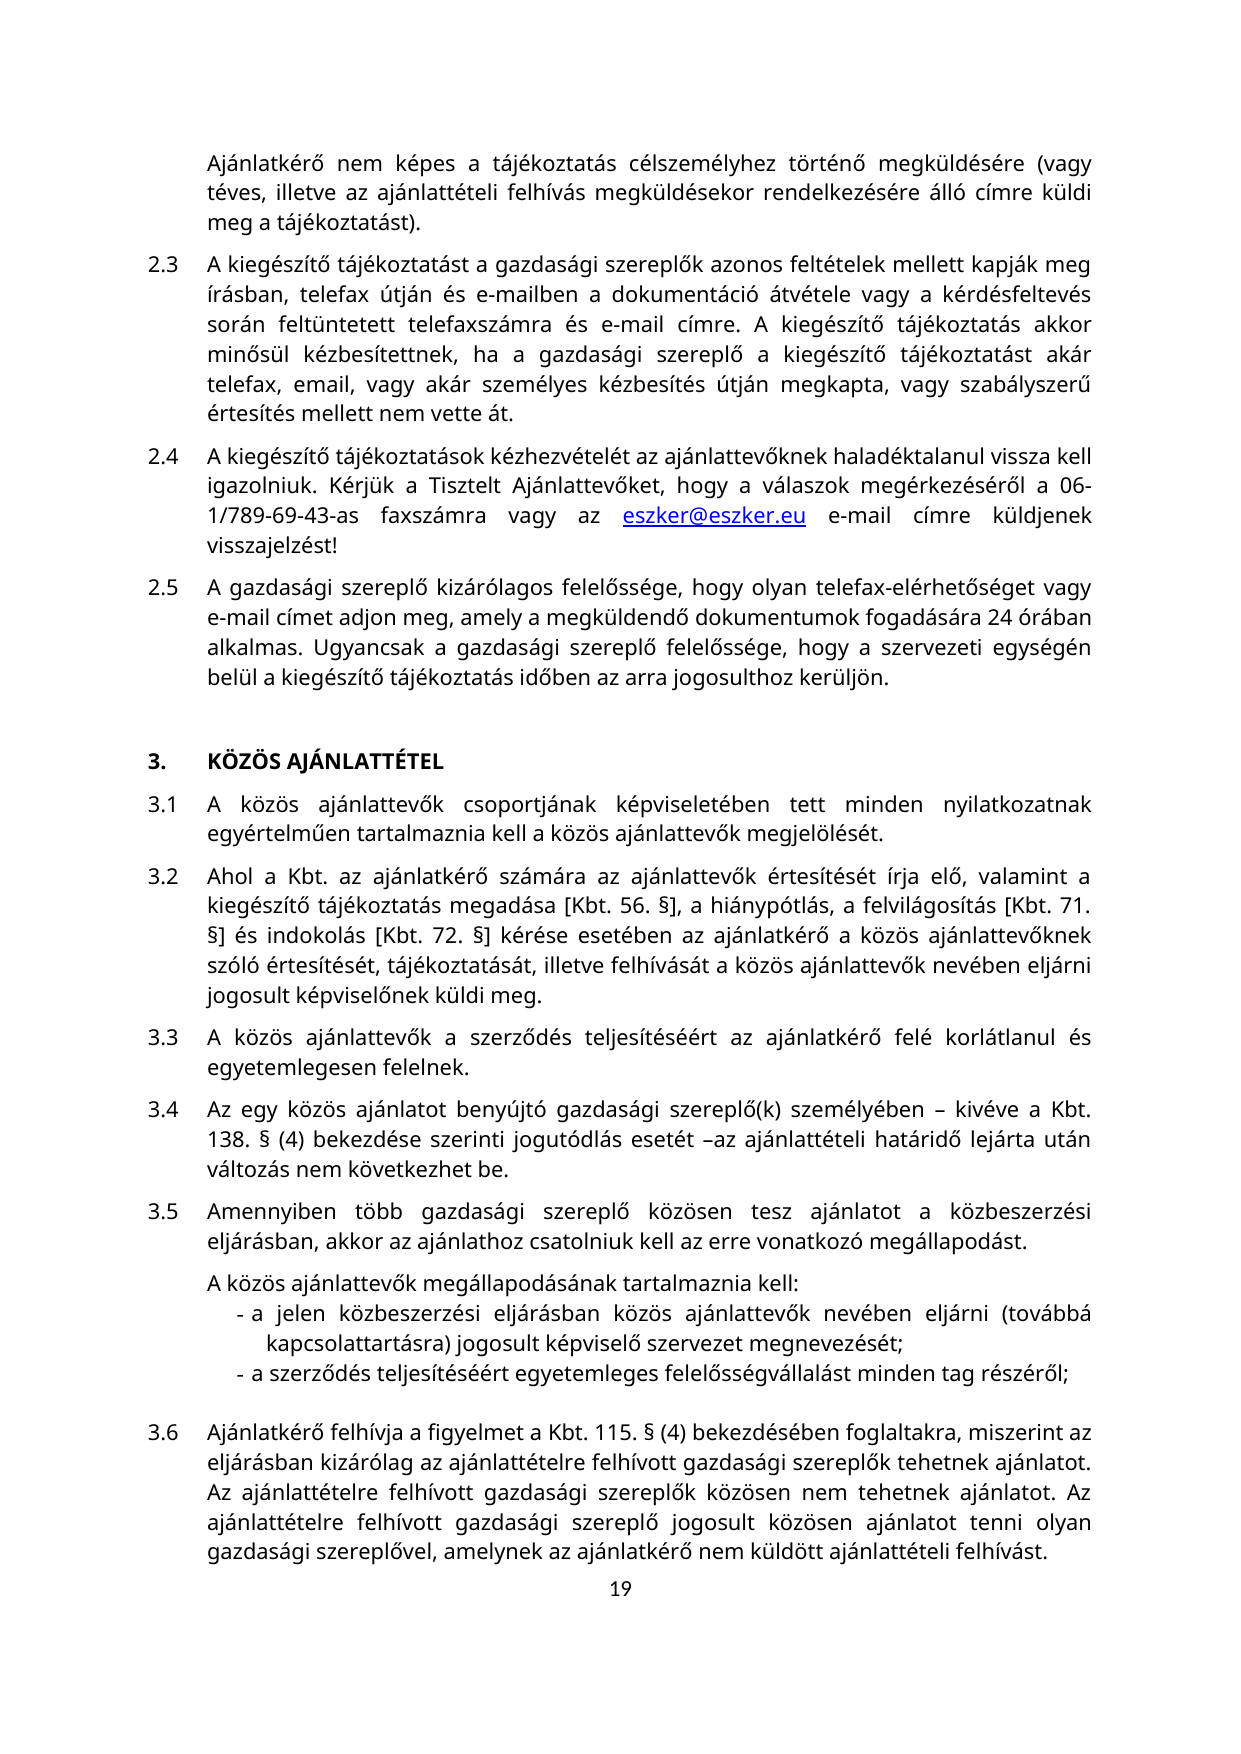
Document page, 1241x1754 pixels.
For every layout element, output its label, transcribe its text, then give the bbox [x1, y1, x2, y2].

list Ahol a Kbt. az ajánlatkérő számára az ajánlattevők értesítését írja elő, valamint a kiegészítő tájékoztatás megadása [Kbt. 56. §], a hiánypótlás, a felvilágosítás [Kbt. 71. §] és indokolás [Kbt. 72. §] kérése esetében az ajánlatkérő a közös ajánlattevőknek szóló értesítését, tájékoztatását, illetve felhívását a közös ajánlattevők nevében eljárni jogosult képviselőnek küldi meg. [148, 861, 1093, 1010]
list a jelen közbeszerzési eljárásban közös ajánlattevők nevében eljárni (továbbá kapcsolattartásra) jogosult képviselő szervezet megnevezését; [236, 1298, 1093, 1358]
text A közös ajánlattevők megállapodásának tartalmaznia kell: [207, 1268, 1093, 1298]
list A közös ajánlattevők a szerződés teljesítéséért az ajánlatkérő felé korlátlanul és egyetemlegesen felelnek. [148, 1022, 1093, 1082]
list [148, 148, 1093, 237]
list Ajánlatkérő felhívja a figyelmet a Kbt. 115. § (4) bekezdésében foglaltakra, miszerint az eljárásban kizárólag az ajánlattételre felhívott gazdasági szereplők tehetnek ajánlatot. Az ajánlattételre felhívott gazdasági szereplők közösen nem tehetnek ajánlatot. Az ajánlattételre felhívott gazdasági szereplő jogosult közösen ajánlatot tenni olyan gazdasági szereplővel, amelynek az ajánlatkérő nem küldött ajánlattételi felhívást. [148, 1417, 1093, 1566]
list A kiegészítő tájékoztatást a gazdasági szereplők azonos feltételek mellett kapják meg írásban, telefax útján és e-mailben a dokumentáció átvétele vagy a kérdésfeltevés során feltüntetett telefaxszámra és e-mail címre. A kiegészítő tájékoztatás akkor minősül kézbesítettnek, ha a gazdasági szereplő a kiegészítő tájékoztatást akár telefax, email, vagy akár személyes kézbesítés útján megkapta, vagy szabályszerű értesítés mellett nem vette át. [148, 249, 1093, 428]
list A kiegészítő tájékoztatások kézhezvételét az ajánlattevőknek haladéktalanul vissza kell igazolniuk. Kérjük a Tisztelt Ajánlattevőket, hogy a válaszok megérkezéséről a 06-1/789-69-43-as faxszámra vagy az eszker@eszker.eu e-mail címre küldjenek visszajelzést! [148, 441, 1093, 560]
list A gazdasági szereplő kizárólagos felelőssége, hogy olyan telefax-elérhetőséget vagy e-mail címet adjon meg, amely a megküldendő dokumentumok fogadására 24 órában alkalmas. Ugyancsak a gazdasági szereplő felelőssége, hogy a szervezeti egységén belül a kiegészítő tájékoztatás időben az arra jogosulthoz kerüljön. [148, 572, 1093, 692]
list KÖZÖS AJÁNLATTÉTEL [148, 746, 1093, 776]
list a szerződés teljesítéséért egyetemleges felelősségvállalást minden tag részéről; [236, 1358, 1093, 1387]
list Az egy közös ajánlatot benyújtó gazdasági szereplő(k) személyében – kivéve a Kbt. 138. § (4) bekezdése szerinti jogutódlás esetét –az ajánlattételi határidő lejárta után változás nem következhet be. [148, 1094, 1093, 1184]
list Amennyiben több gazdasági szereplő közösen tesz ajánlatot a közbeszerzési eljárásban, akkor az ajánlathoz csatolniuk kell az erre vonatkozó megállapodást. [148, 1196, 1093, 1256]
list A közös ajánlattevők csoportjának képviseletében tett minden nyilatkozatnak egyértelműen tartalmaznia kell a közös ajánlattevők megjelölését. [148, 789, 1093, 848]
